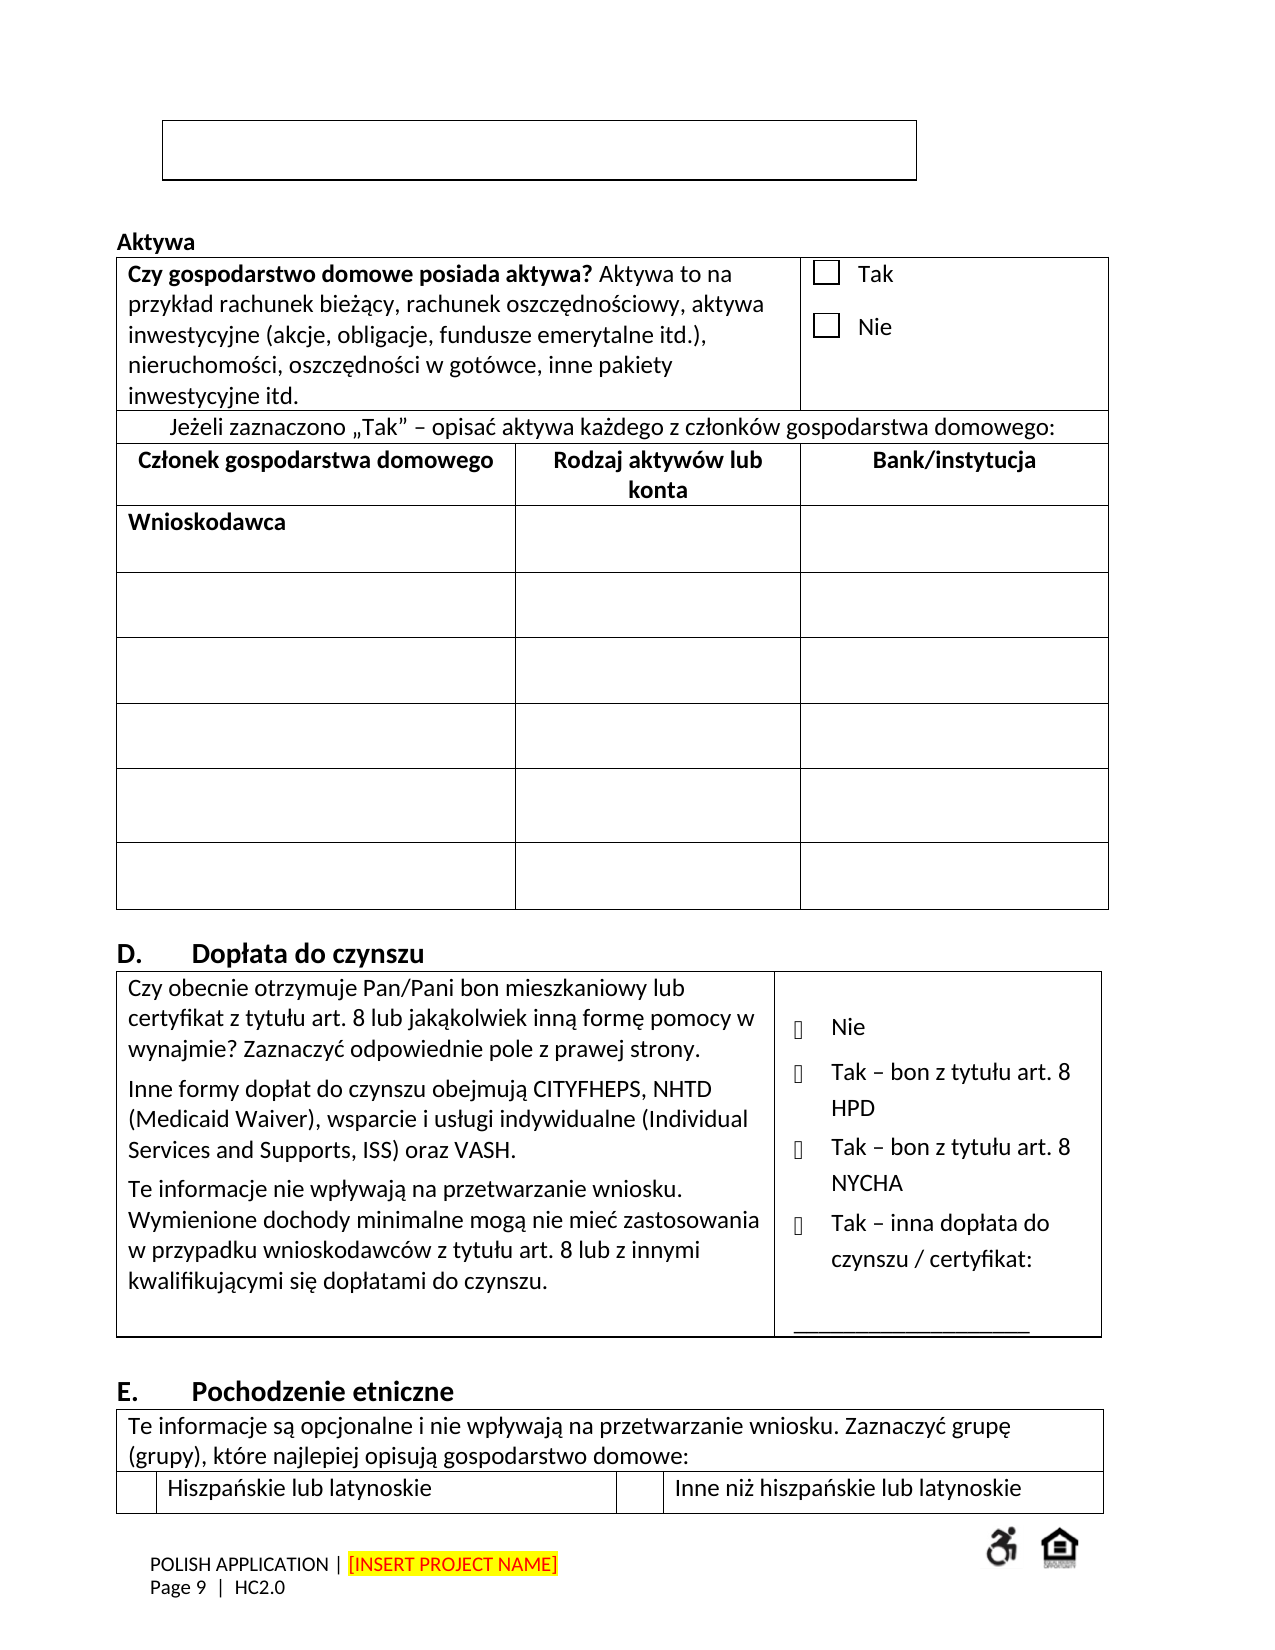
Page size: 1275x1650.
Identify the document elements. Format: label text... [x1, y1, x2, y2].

table_cell Hiszpańskie lub latynoskie [157, 1472, 616, 1512]
table_cell [801, 638, 1108, 703]
table_cell [801, 843, 1108, 909]
picture [978, 1523, 1024, 1569]
table_cell [516, 769, 800, 842]
table_header Tak Nie [801, 258, 1108, 410]
table_cell [516, 573, 800, 637]
table_cell [117, 769, 515, 842]
table_cell [617, 1472, 663, 1512]
table_cell [117, 843, 515, 909]
table_cell [801, 704, 1108, 768]
list Pochodzenie etniczne [117, 1373, 1067, 1409]
text Aktywa [117, 226, 1142, 257]
table_cell [117, 573, 515, 637]
table_cell [516, 843, 800, 909]
table_cell [801, 573, 1108, 637]
picture [1038, 1524, 1080, 1570]
table_cell Wnioskodawca [117, 506, 515, 572]
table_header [117, 1410, 1103, 1471]
table_cell [516, 704, 800, 768]
table_cell [117, 638, 515, 703]
table_cell [117, 1472, 156, 1512]
table_cell [117, 704, 515, 768]
table_cell Rodzaj aktywów lub konta [516, 444, 800, 505]
table_cell Jeżeli zaznaczono „Tak” – opisać aktywa każdego z członków gospodarstwa domowego: [117, 411, 1108, 443]
table_header Nie Tak – bon z tytułu art. 8 HPD Tak – bon z tytułu art. 8 NYCHA Tak – inna dopłata do czynszu / certyfikat: ___________________ [775, 972, 1101, 1336]
table_cell Członek gospodarstwa domowego [117, 444, 515, 505]
table_cell Inne niż hiszpańskie lub latynoskie [664, 1472, 1103, 1512]
table_cell [801, 769, 1108, 842]
table_header Czy gospodarstwo domowe posiada aktywa? Aktywa to na przykład rachunek bieżący, rachunek oszczędnościowy, aktywa inwestycyjne (akcje, obligacje, fundusze emerytalne itd.), nieruchomości, oszczędności w gotówce, inne pakiety inwestycyjne itd. [117, 258, 800, 410]
list Dopłata do czynszu [117, 935, 1067, 971]
table_cell Bank/instytucja [801, 444, 1108, 505]
table_cell [516, 506, 800, 572]
table_cell [516, 638, 800, 703]
table_header Czy obecnie otrzymuje Pan/Pani bon mieszkaniowy lub certyfikat z tytułu art. 8 lub jakąkolwiek inną formę pomocy w wynajmie? Zaznaczyć odpowiednie pole z prawej strony. Inne formy dopłat do czynszu obejmują CITYFHEPS, NHTD (Medicaid Waiver), wsparcie i usługi indywidualne (Individual Services and Supports, ISS) oraz VASH. Te informacje nie wpływają na przetwarzanie wniosku. Wymienione dochody minimalne mogą nie mieć zastosowania w przypadku wnioskodawców z tytułu art. 8 lub z innymi kwalifikującymi się dopłatami do czynszu. [117, 972, 774, 1336]
table_cell [801, 506, 1108, 572]
